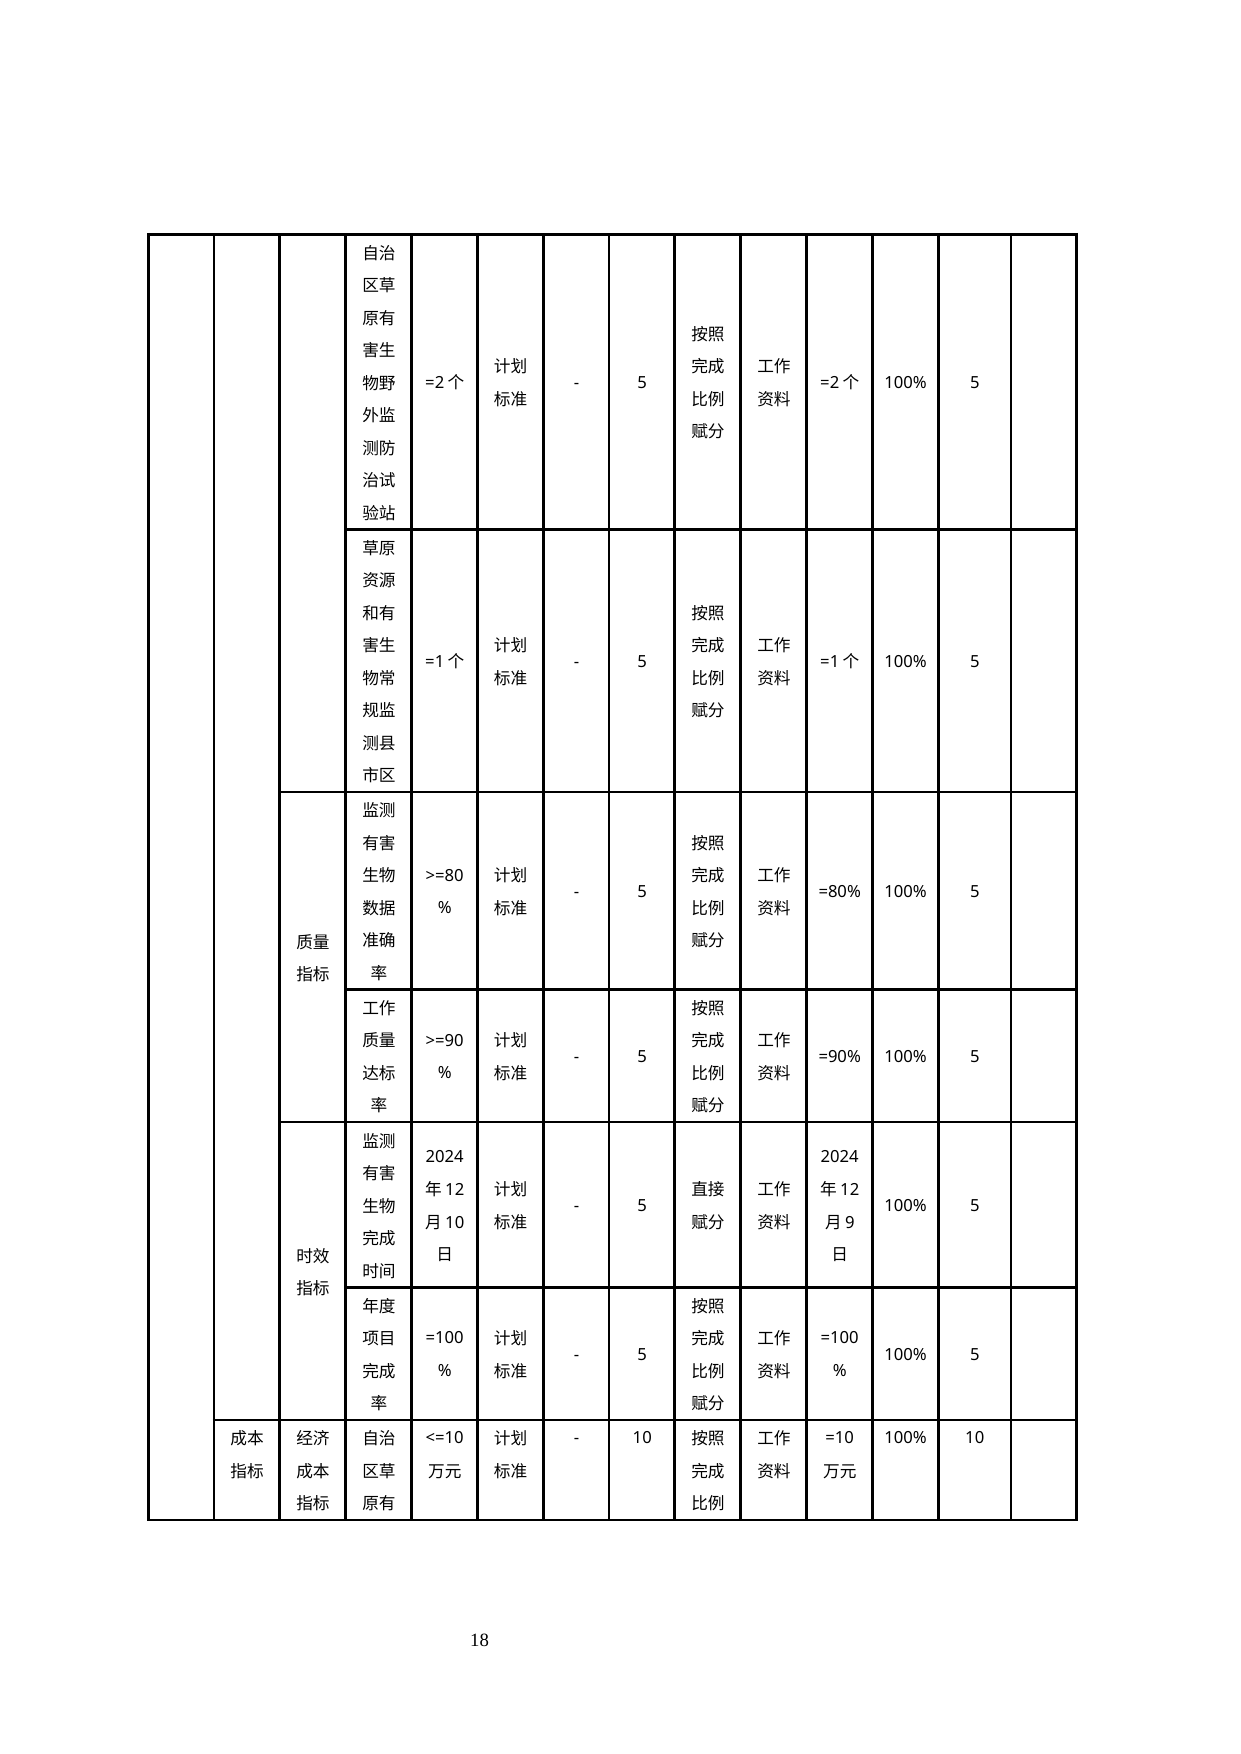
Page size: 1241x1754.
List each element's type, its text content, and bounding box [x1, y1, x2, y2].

table_cell 5 [610, 236, 673, 528]
table_cell 5 [610, 991, 673, 1121]
table_cell =100% [413, 1289, 476, 1418]
table_cell 100% [874, 793, 937, 988]
table_cell 工作资料 [742, 793, 805, 988]
table_cell 100% [874, 991, 937, 1121]
table_cell 5 [610, 1289, 673, 1418]
table_cell 工作资料 [742, 991, 805, 1121]
table_cell 100% [874, 1289, 937, 1418]
table_cell 计划标准 [479, 991, 542, 1121]
table_cell =2个 [808, 236, 871, 528]
table_cell =1个 [808, 531, 871, 791]
table_cell 5 [940, 991, 1010, 1121]
table_cell 工作资料 [742, 236, 805, 528]
table_cell 工作资料 [742, 531, 805, 791]
table_cell 时效指标 [281, 1123, 344, 1418]
table_cell >=90% [413, 991, 476, 1121]
table_cell 5 [940, 1123, 1010, 1286]
table_cell 计划标准 [479, 531, 542, 791]
table_cell 工作资料 [742, 1421, 805, 1519]
table_cell 工作资料 [742, 1123, 805, 1286]
table_cell 10 [610, 1421, 673, 1519]
table_cell 质量指标 [281, 793, 344, 1121]
table_cell >=80% [413, 793, 476, 988]
table_cell 按照完成比例赋分 [676, 1289, 739, 1418]
table_cell 按照完成比例赋分 [676, 236, 739, 528]
table_cell 按照完成比例赋分 [676, 991, 739, 1121]
table_cell 监测有害生物完成时间 [347, 1123, 410, 1286]
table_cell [347, 1421, 410, 1519]
table_cell 5 [940, 531, 1010, 791]
table_cell 计划标准 [479, 1123, 542, 1286]
table_cell 计划标准 [479, 1421, 542, 1519]
table_cell 100% [874, 1123, 937, 1286]
table_cell 2024年12月9日 [808, 1123, 871, 1286]
table_cell 成本指标 [215, 1421, 278, 1519]
table_cell =100% [808, 1289, 871, 1418]
table_cell 100% [874, 531, 937, 791]
table_cell 计划标准 [479, 793, 542, 988]
table_cell 5 [940, 793, 1010, 988]
table_cell 计划标准 [479, 1289, 542, 1418]
table_cell 5 [940, 236, 1010, 528]
table_cell - [545, 1421, 608, 1519]
table_cell 直接赋分 [676, 1123, 739, 1286]
table_cell 工作质量达标率 [347, 991, 410, 1121]
table_cell - [545, 531, 608, 791]
table_cell =2个 [413, 236, 476, 528]
table_cell [1012, 531, 1075, 791]
table_cell =80% [808, 793, 871, 988]
table_cell 草原资源和有害生物常规监测县市区 [347, 531, 410, 791]
table_cell 10 [940, 1421, 1010, 1519]
table_cell - [545, 236, 608, 528]
table_cell 工作资料 [742, 1289, 805, 1418]
table_cell [1012, 793, 1075, 988]
table_cell 5 [940, 1289, 1010, 1418]
table_cell [1012, 1123, 1075, 1286]
table_cell 按照完成比例赋分 [676, 1421, 739, 1519]
table_cell 年度项目完成率 [347, 1289, 410, 1418]
table_cell 5 [610, 1123, 673, 1286]
table_cell 5 [610, 793, 673, 988]
table_cell 5 [610, 531, 673, 791]
table_cell =1个 [413, 531, 476, 791]
table_cell 监测有害生物数据准确率 [347, 793, 410, 988]
table_cell =90% [808, 991, 871, 1121]
table_cell - [545, 1289, 608, 1418]
table_cell 100% [874, 236, 937, 528]
table_cell - [545, 1123, 608, 1286]
table_cell 按照完成比例赋分 [676, 793, 739, 988]
table_cell 计划标准 [479, 236, 542, 528]
table_cell 经济成本指标 [281, 1421, 344, 1519]
table_cell 按照完成比例赋分 [676, 531, 739, 791]
table_cell - [545, 991, 608, 1121]
table_cell [1012, 1421, 1075, 1519]
table_cell [1012, 991, 1075, 1121]
table_cell =10万元 [808, 1421, 871, 1519]
table_cell [1012, 236, 1075, 528]
table_cell [1012, 1289, 1075, 1418]
table_cell 100% [874, 1421, 937, 1519]
table_cell 自治区草原有害生物野外监测防治试验站 [347, 236, 410, 528]
table_cell - [545, 793, 608, 988]
table_cell <=10万元 [413, 1421, 476, 1519]
table_cell 2024年12月10日 [413, 1123, 476, 1286]
